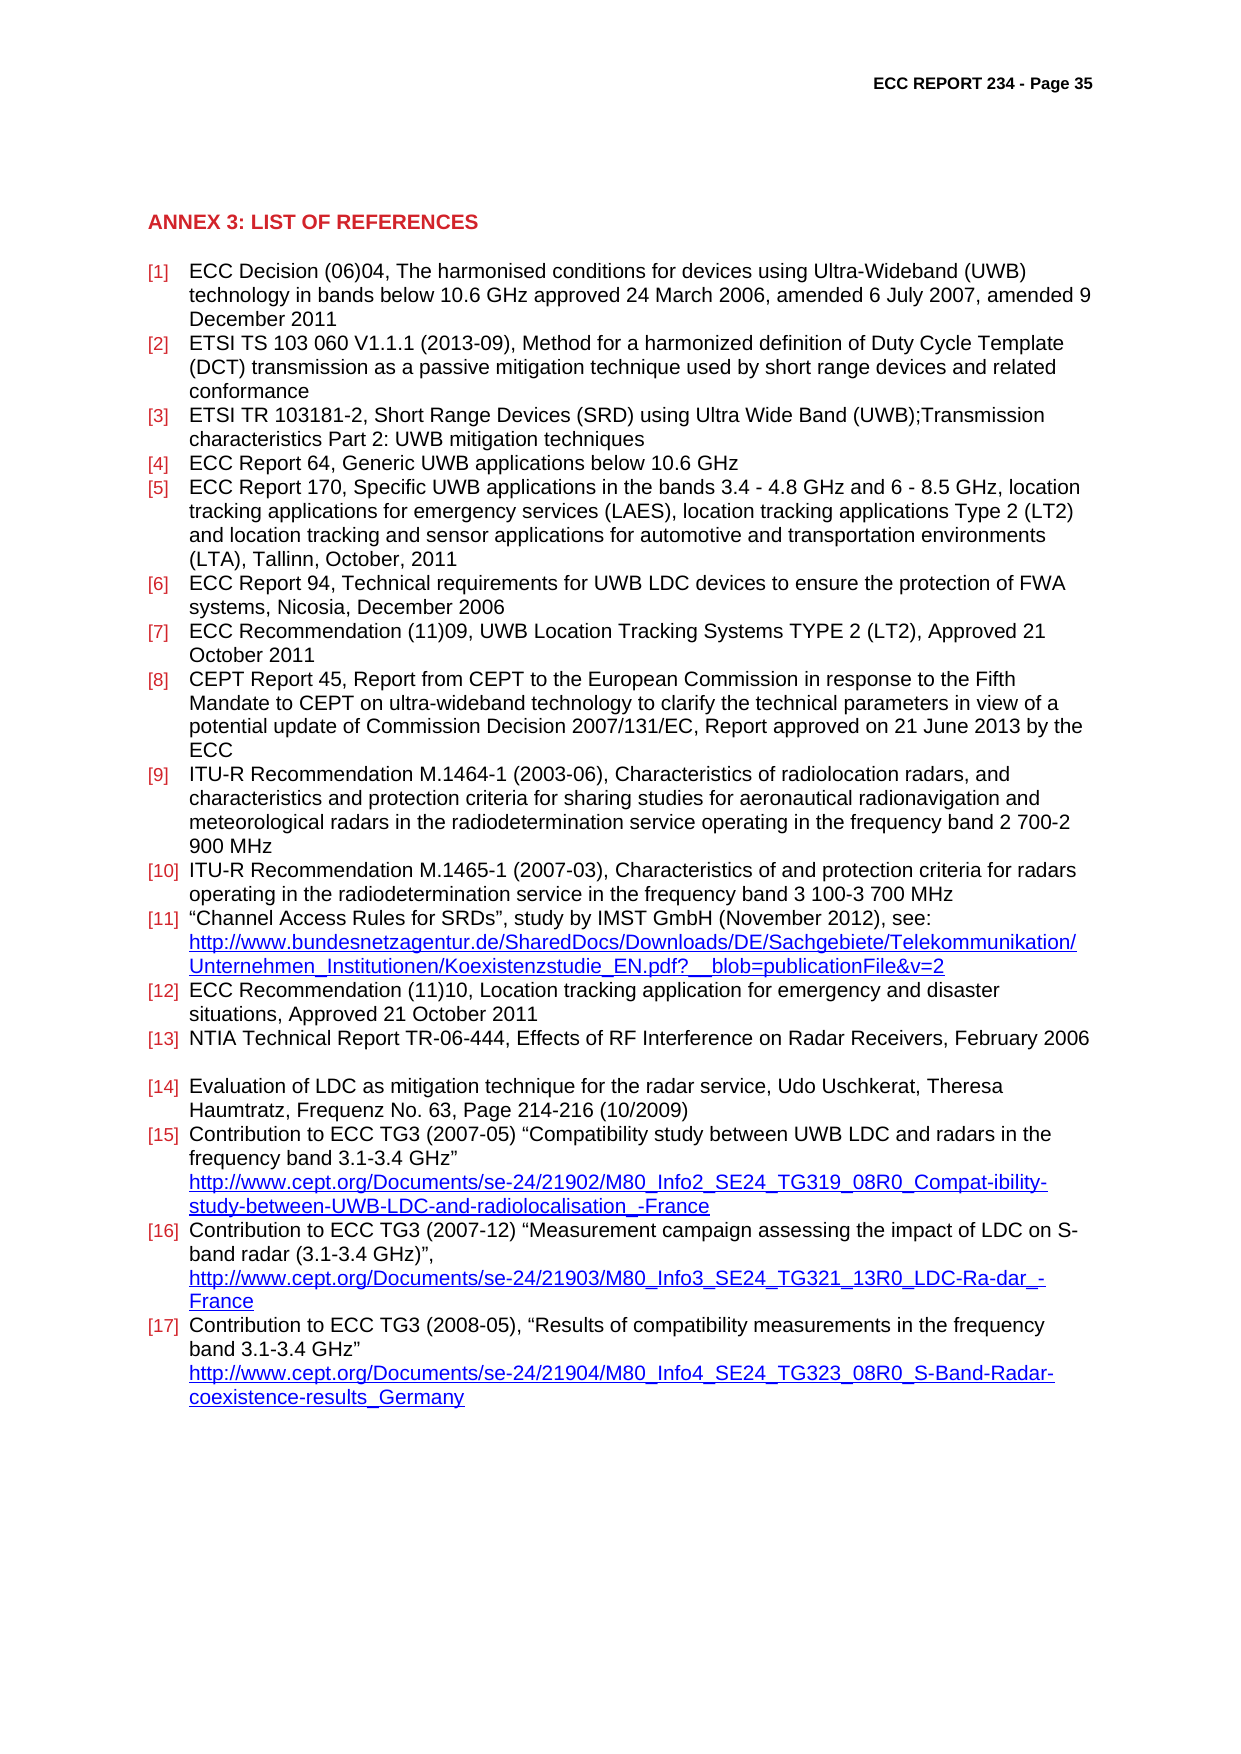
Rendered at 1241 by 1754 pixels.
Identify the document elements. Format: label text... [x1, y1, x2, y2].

list ECC Recommendation (11)09, UWB Location Tracking Systems TYPE 2 (LT2), Approved 21 October 2011 [148, 618, 1093, 666]
subtitle List of referenceS [148, 210, 1093, 234]
list ITU-R Recommendation M.1465-1 (2007-03), Characteristics of and protection criteria for radars operating in the radiodetermination service in the frequency band 3 100-3 700 MHz [148, 858, 1093, 906]
list Contribution to ECC TG3 (2007-12) “Measurement campaign assessing the impact of LDC on S-band radar (3.1-3.4 GHz)”, http://www.cept.org/Documents/se-24/21903/M80_Info3_SE24_TG321_13R0_LDC-Ra-dar_-France [148, 1217, 1093, 1313]
list ECC Recommendation (11)10, Location tracking application for emergency and disaster situations, Approved 21 October 2011 [148, 978, 1093, 1026]
list ECC Decision (06)04, The harmonised conditions for devices using Ultra-Wideband (UWB) technology in bands below 10.6 GHz approved 24 March 2006, amended 6 July 2007, amended 9 December 2011 [148, 259, 1093, 331]
list ETSI TS 103 060 V1.1.1 (2013-09), Method for a harmonized definition of Duty Cycle Template (DCT) transmission as a passive mitigation technique used by short range devices and related conformance [148, 331, 1093, 403]
list ETSI TR 103181-2, Short Range Devices (SRD) using Ultra Wide Band (UWB);Transmission characteristics Part 2: UWB mitigation techniques [148, 403, 1093, 451]
list ECC Report 170, Specific UWB applications in the bands 3.4 - 4.8 GHz and 6 - 8.5 GHz, location tracking applications for emergency services (LAES), location tracking applications Type 2 (LT2) and location tracking and sensor applications for automotive and transportation environments (LTA), Tallinn, October, 2011 [148, 475, 1093, 571]
list ITU-R Recommendation M.1464-1 (2003-06), Characteristics of radiolocation radars, and characteristics and protection criteria for sharing studies for aeronautical radionavigation and meteorological radars in the radiodetermination service operating in the frequency band 2 700-2 900 MHz [148, 762, 1093, 858]
list ECC Report 64, Generic UWB applications below 10.6 GHz [148, 451, 1093, 475]
list NTIA Technical Report TR-06-444, Effects of RF Interference on Radar Receivers, February 2006 [148, 1026, 1093, 1074]
list ECC Report 94, Technical requirements for UWB LDC devices to ensure the protection of FWA systems, Nicosia, December 2006 [148, 571, 1093, 618]
list Contribution to ECC TG3 (2008-05), “Results of compatibility measurements in the frequency band 3.1-3.4 GHz” http://www.cept.org/Documents/se-24/21904/M80_Info4_SE24_TG323_08R0_S-Band-Radar-coexistence-results_Germany [148, 1313, 1093, 1409]
list “Channel Access Rules for SRDs”, study by IMST GmbH (November 2012), see: http://www.bundesnetzagentur.de/SharedDocs/Downloads/DE/Sachgebiete/Telekommunikation/Unternehmen_Institutionen/Koexistenzstudie_EN.pdf?__blob=publicationFile&v=2 [148, 906, 1093, 978]
list CEPT Report 45, Report from CEPT to the European Commission in response to the Fifth Mandate to CEPT on ultra-wideband technology to clarify the technical parameters in view of a potential update of Commission Decision 2007/131/EC, Report approved on 21 June 2013 by the ECC [148, 666, 1093, 762]
list Contribution to ECC TG3 (2007-05) “Compatibility study between UWB LDC and radars in the frequency band 3.1-3.4 GHz” http://www.cept.org/Documents/se-24/21902/M80_Info2_SE24_TG319_08R0_Compat-ibility-study-between-UWB-LDC-and-radiolocalisation_-France [148, 1122, 1093, 1217]
list Evaluation of LDC as mitigation technique for the radar service, Udo Uschkerat, Theresa Haumtratz, Frequenz No. 63, Page 214-216 (10/2009) [148, 1074, 1093, 1122]
